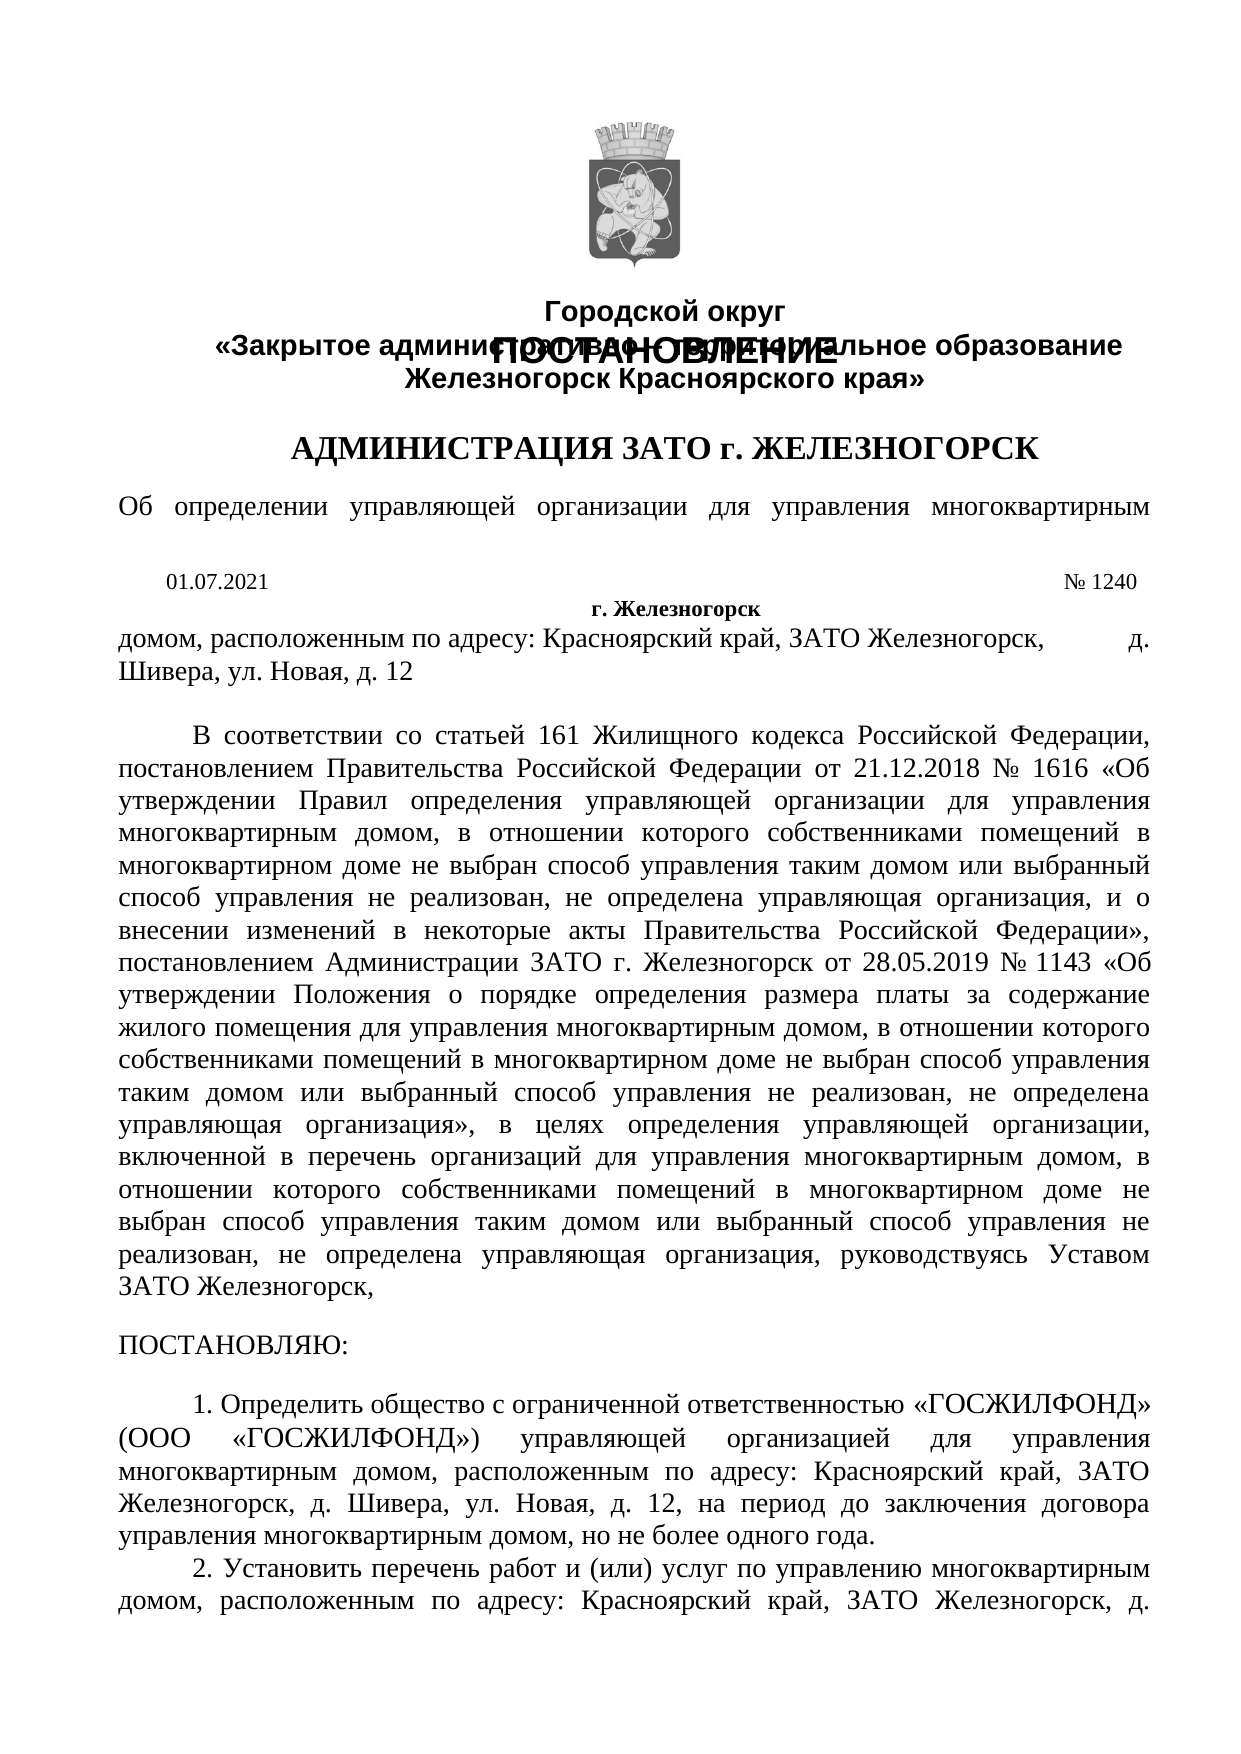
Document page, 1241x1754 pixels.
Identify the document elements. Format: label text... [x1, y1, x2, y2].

text «Закрытое административно – территориальное образование Железногорск Красноярского края» [149, 371, 1180, 395]
text ПОСТАНОВЛЕНИЕ [149, 328, 1180, 371]
text г. Железногорск [166, 595, 1186, 621]
text В соответствии со статьей 161 Жилищного кодекса Российской Федерации, постановлением Правительства Российской Федерации от 21.12.2018 № 1616 «Об утверждении Правил определения управляющей организации для управления многоквартирным домом, в отношении которого собственниками помещений в многоквартирном доме не выбран способ управления таким домом или выбранный способ управления не реализован, не определена управляющая организация, и о внесении изменений в некоторые акты Правительства Российской Федерации», постановлением Администрации ЗАТО г. Железногорск от 28.05.2019 № 1143 «Об утверждении Положения о порядке определения размера платы за содержание жилого помещения для управления многоквартирным домом, в отношении которого собственниками помещений в многоквартирном доме не выбран способ управления таким домом или выбранный способ управления не реализован, не определена управляющая организация», в целях определения управляющей организации, включенной в перечень организаций для управления многоквартирным домом, в отношении которого собственниками помещений в многоквартирном доме не выбран способ управления таким домом или выбранный способ управления не реализован, не определена управляющая организация, руководствуясь Уставом ЗАТО Железногорск, [118, 718, 1152, 1301]
title Об определении управляющей организации для управления многоквартирным домом, расположенным по адресу: Красноярский край, ЗАТО Железногорск, д. Шивера, ул. Новая, д. 12 [118, 380, 1152, 686]
subtitle АДМИНИСТРАЦИЯ ЗАТО г. ЖЕЛЕЗНОГОРСК [149, 428, 1180, 467]
title 1. Определить общество с ограниченной ответственностью «ГОСЖИЛФОНД» (ООО «ГОСЖИЛФОНД») управляющей организацией для управления многоквартирным домом, расположенным по адресу: Красноярский край, ЗАТО Железногорск, д. Шивера, ул. Новая, д. 12, на период до заключения договора управления многоквартирным домом, но не более одного года. [118, 1387, 1152, 1551]
title ПОСТАНОВЛЯЮ: [118, 1328, 1152, 1360]
text Городской округ [149, 294, 1180, 328]
text 01.07.2021 № 1240 [166, 568, 1186, 595]
